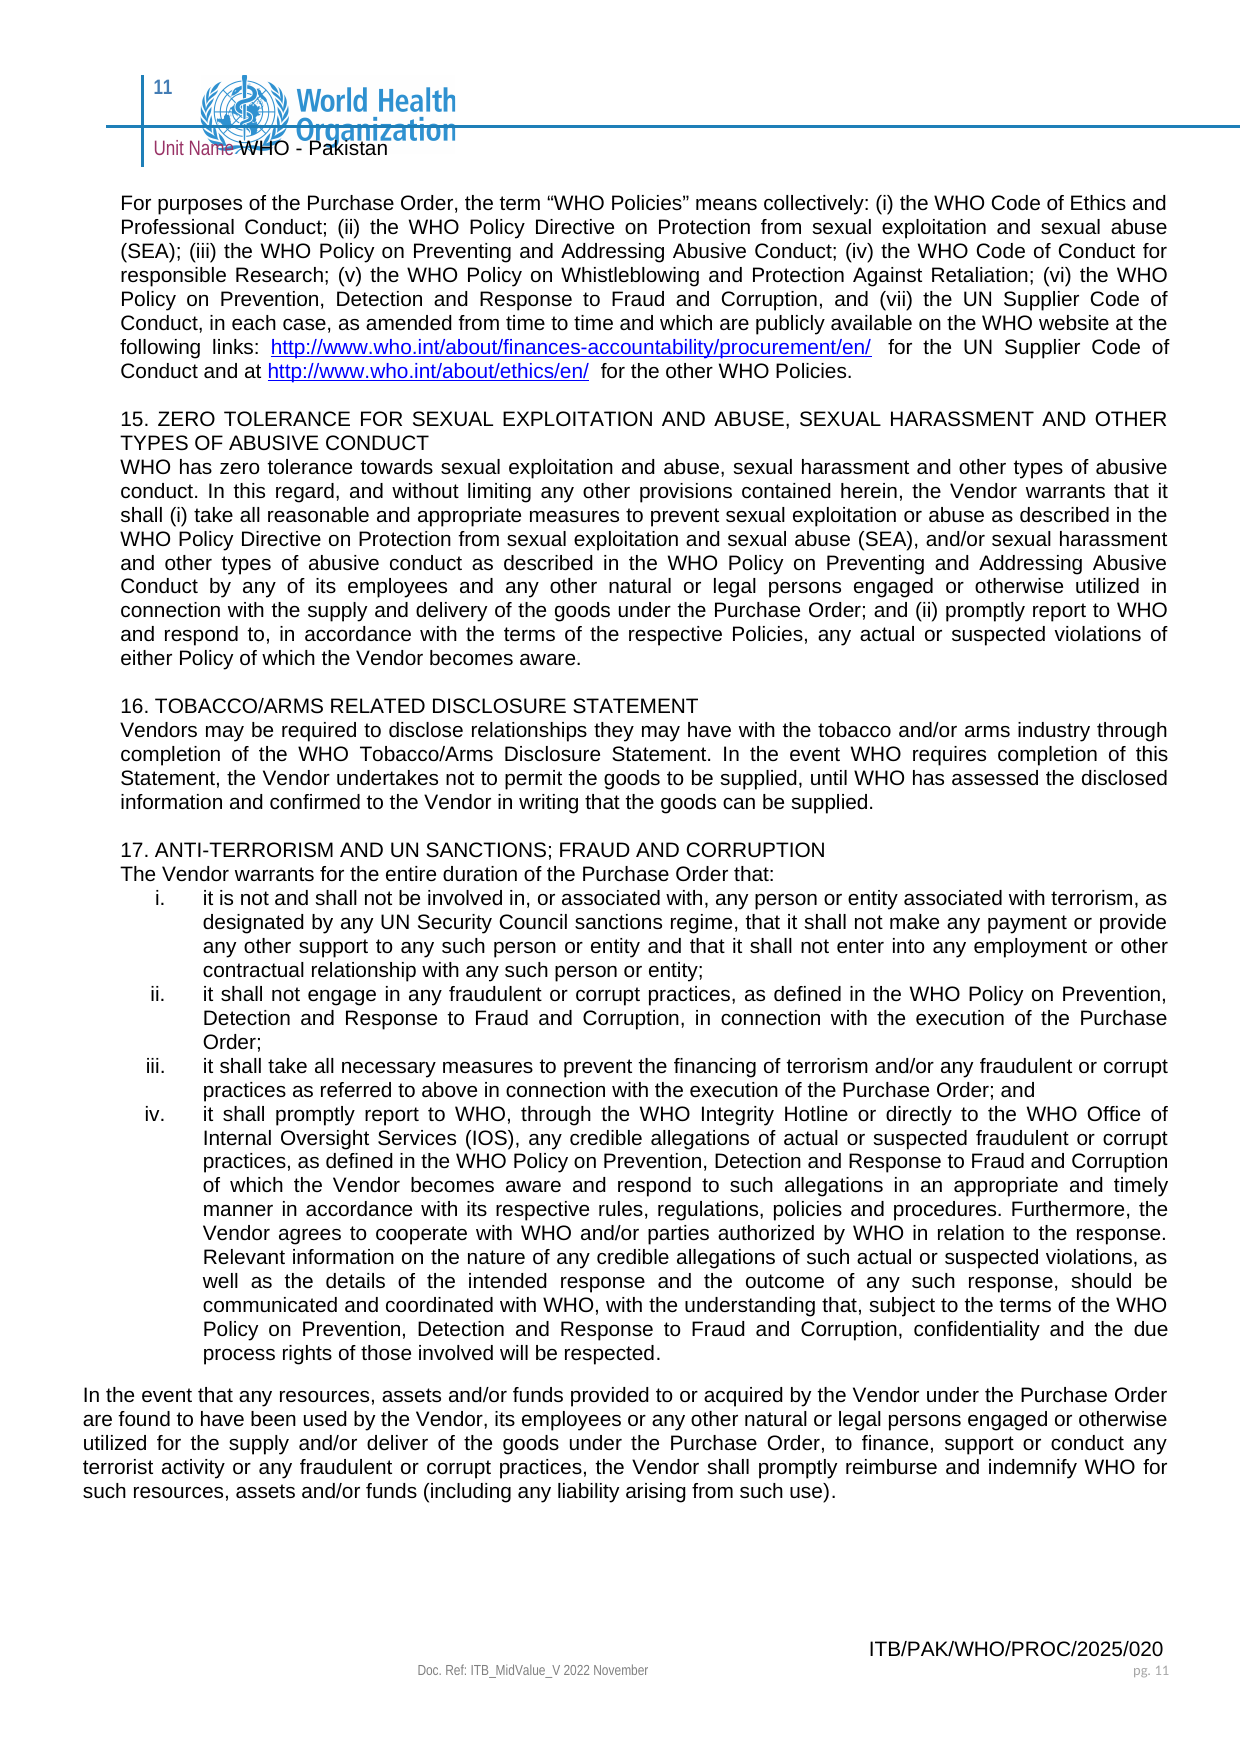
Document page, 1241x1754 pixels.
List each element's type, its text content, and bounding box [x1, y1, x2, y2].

list it is not and shall not be involved in, or associated with, any person or entity associated with terrorism, as designated by any UN Security Council sanctions regime, that it shall not make any payment or provide any other support to any such person or entity and that it shall not enter into any employment or other contractual relationship with any such person or entity; [165, 886, 1169, 982]
picture [245, 144, 251, 154]
text 17. ANTI-TERRORISM AND UN SANCTIONS; FRAUD AND CORRUPTION [120, 838, 1169, 862]
text 15. ZERO TOLERANCE FOR SEXUAL EXPLOITATION AND ABUSE, SEXUAL HARASSMENT AND OTHER TYPES OF ABUSIVE CONDUCT [120, 407, 1169, 454]
text For purposes of the Purchase Order, the term “WHO Policies” means collectively: (i) the WHO Code of Ethics and Professional Conduct; (ii) the WHO Policy Directive on Protection from sexual exploitation and sexual abuse (SEA); (iii) the WHO Policy on Preventing and Addressing Abusive Conduct; (iv) the WHO Code of Conduct for responsible Research; (v) the WHO Policy on Whistleblowing and Protection Against Retaliation; (vi) the WHO Policy on Prevention, Detection and Response to Fraud and Corruption, and (vii) the UN Supplier Code of Conduct, in each case, as amended from time to time and which are publicly available on the WHO website at the following links: http://www.who.int/about/finances-accountability/procurement/en/ for the UN Supplier Code of Conduct and at http://www.who.int/about/ethics/en/ for the other WHO Policies. [120, 191, 1169, 383]
list it shall not engage in any fraudulent or corrupt practices, as defined in the WHO Policy on Prevention, Detection and Response to Fraud and Corruption, in connection with the execution of the Purchase Order; [165, 982, 1169, 1053]
list it shall promptly report to WHO, through the WHO Integrity Hotline or directly to the WHO Office of Internal Oversight Services (IOS), any credible allegations of actual or suspected fraudulent or corrupt practices, as defined in the WHO Policy on Prevention, Detection and Response to Fraud and Corruption of which the Vendor becomes aware and respond to such allegations in an appropriate and timely manner in accordance with its respective rules, regulations, policies and procedures. Furthermore, the Vendor agrees to cooperate with WHO and/or parties authorized by WHO in relation to the response. Relevant information on the nature of any credible allegations of such actual or suspected violations, as well as the details of the intended response and the outcome of any such response, should be communicated and coordinated with WHO, with the understanding that, subject to the terms of the WHO Policy on Prevention, Detection and Response to Fraud and Corruption, confidentiality and the due process rights of those involved will be respected. [165, 1101, 1169, 1365]
text The Vendor warrants for the entire duration of the Purchase Order that: [120, 862, 1169, 886]
picture [200, 75, 456, 125]
text Vendors may be required to disclose relationships they may have with the tobacco and/or arms industry through completion of the WHO Tobacco/Arms Disclosure Statement. In the event WHO requires completion of this Statement, the Vendor undertakes not to permit the goods to be supplied, until WHO has assessed the disclosed information and confirmed to the Vendor in writing that the goods can be supplied. [120, 718, 1169, 814]
list it shall take all necessary measures to prevent the financing of terrorism and/or any fraudulent or corrupt practices as referred to above in connection with the execution of the Purchase Order; and [165, 1053, 1169, 1101]
picture [312, 142, 319, 148]
picture [262, 148, 269, 154]
text In the event that any resources, assets and/or funds provided to or acquired by the Vendor under the Purchase Order are found to have been used by the Vendor, its employees or any other natural or legal persons engaged or otherwise utilized for the supply and/or deliver of the goods under the Purchase Order, to finance, support or conduct any terrorist activity or any fraudulent or corrupt practices, the Vendor shall promptly reimburse and indemnify WHO for such resources, assets and/or funds (including any liability arising from such use). [83, 1383, 1169, 1503]
picture [276, 142, 286, 154]
picture [379, 145, 384, 154]
text 16. TOBACCO/ARMS RELATED DISCLOSURE STATEMENT [120, 694, 1169, 718]
text WHO has zero tolerance towards sexual exploitation and abuse, sexual harassment and other types of abusive conduct. In this regard, and without limiting any other provisions contained herein, the Vendor warrants that it shall (i) take all reasonable and appropriate measures to prevent sexual exploitation or abuse as described in the WHO Policy Directive on Protection from sexual exploitation and sexual abuse (SEA), and/or sexual harassment and other types of abusive conduct as described in the WHO Policy on Preventing and Addressing Abusive Conduct by any of its employees and any other natural or legal persons engaged or otherwise utilized in connection with the supply and delivery of the goods under the Purchase Order; and (ii) promptly report to WHO and respond to, in accordance with the terms of the respective Policies, any actual or suspected violations of either Policy of which the Vendor becomes aware. [120, 454, 1169, 670]
picture [200, 128, 456, 154]
